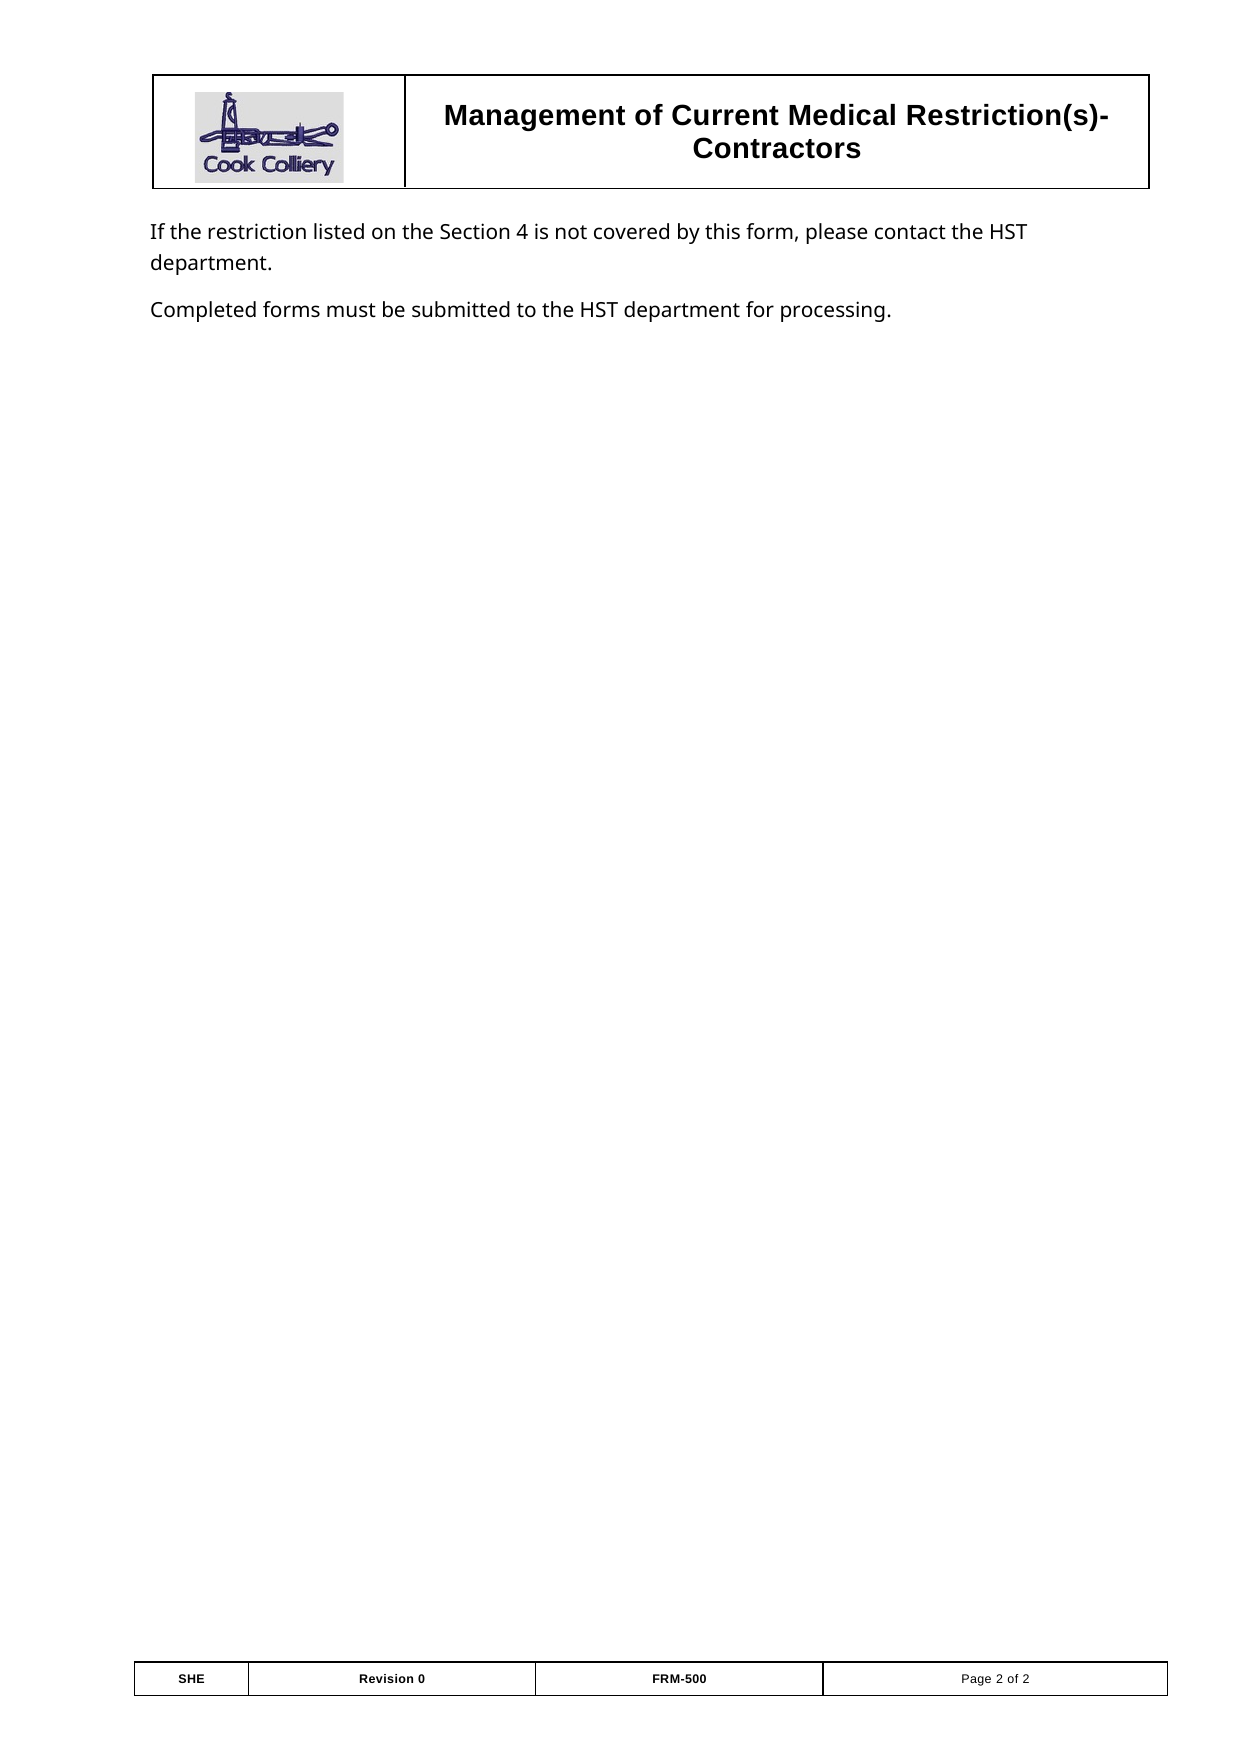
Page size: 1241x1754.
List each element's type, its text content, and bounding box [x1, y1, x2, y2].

text If the restriction listed on the Section 4 is not covered by this form, please contact the HST department. [150, 217, 1139, 276]
text Completed forms must be submitted to the HST department for processing. [150, 295, 1139, 323]
picture [194, 88, 344, 183]
